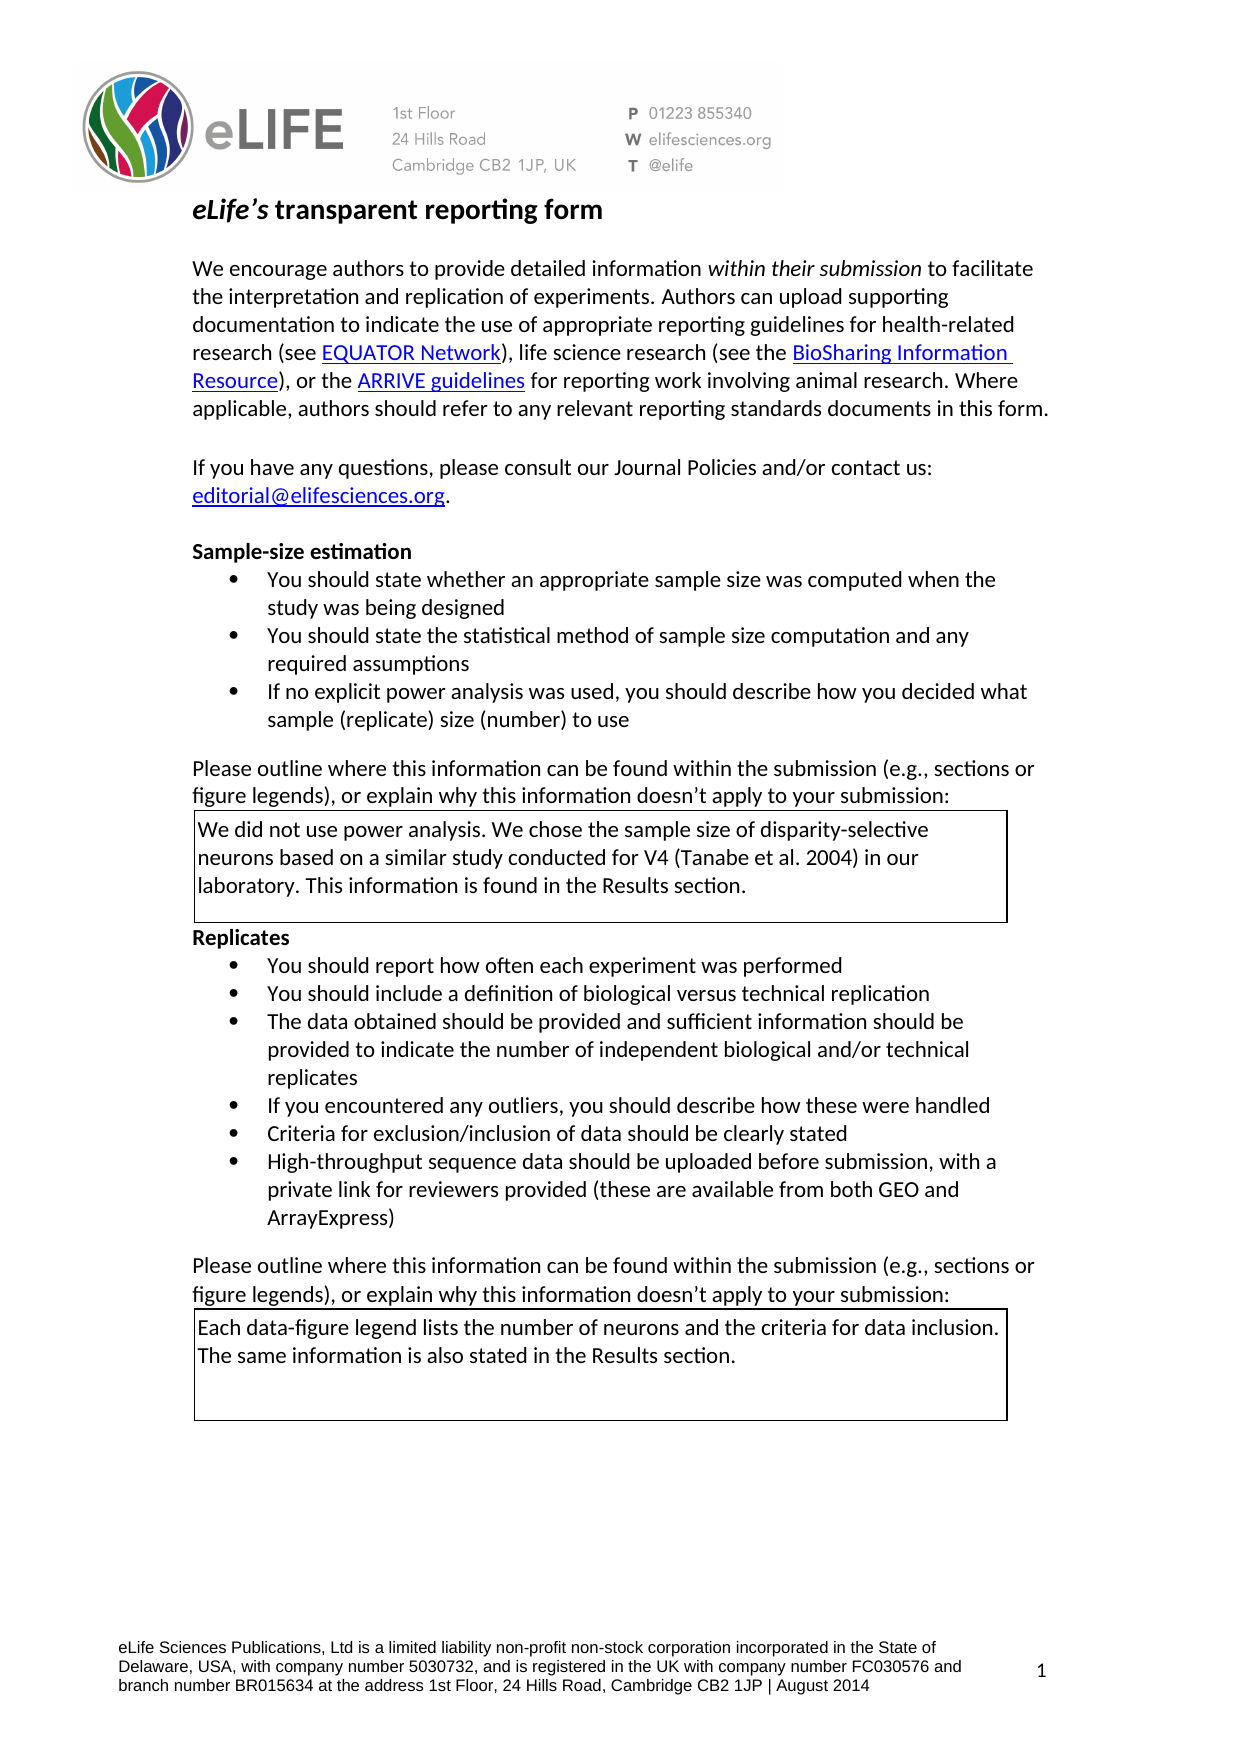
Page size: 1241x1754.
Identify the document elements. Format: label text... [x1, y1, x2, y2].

list You should state the statistical method of sample size computation and any required assumptions [229, 621, 1053, 677]
list You should include a definition of biological versus technical replication [229, 979, 1053, 1007]
text Sample-size estimation [192, 537, 1053, 565]
list If you encountered any outliers, you should describe how these were handled [229, 1091, 1053, 1119]
text Each data-figure legend lists the number of neurons and the criteria for data inclusion. The same information is also stated in the Results section. [195, 1311, 1006, 1372]
text Replicates [192, 838, 1053, 951]
text eLife’s transparent reporting form [192, 191, 1053, 226]
text If you have any questions, please consult our Journal Policies and/or contact us: editorial@elifesciences.org. [192, 453, 1053, 509]
list You should report how often each experiment was performed [229, 951, 1053, 979]
picture [73, 59, 784, 191]
text We did not use power analysis. We chose the sample size of disparity-selective neurons based on a similar study conducted for V4 (Tanabe et al. 2004) in our laboratory. This information is found in the Results section. [195, 813, 1006, 902]
list The data obtained should be provided and sufficient information should be provided to indicate the number of independent biological and/or technical replicates [229, 1007, 1053, 1091]
list If no explicit power analysis was used, you should describe how you decided what sample (replicate) size (number) to use [229, 677, 1053, 733]
list You should state whether an appropriate sample size was computed when the study was being designed [229, 565, 1053, 621]
text We encourage authors to provide detailed information within their submission to facilitate the interpretation and replication of experiments. Authors can upload supporting documentation to indicate the use of appropriate reporting guidelines for health-related research (see EQUATOR Network), life science research (see the BioSharing Information Resource), or the ARRIVE guidelines for reporting work involving animal research. Where applicable, authors should refer to any relevant reporting standards documents in this form. [192, 254, 1053, 423]
list High-throughput sequence data should be uploaded before submission, with a private link for reviewers provided (these are available from both GEO and ArrayExpress) [229, 1147, 1053, 1231]
list Criteria for exclusion/inclusion of data should be clearly stated [229, 1119, 1053, 1147]
